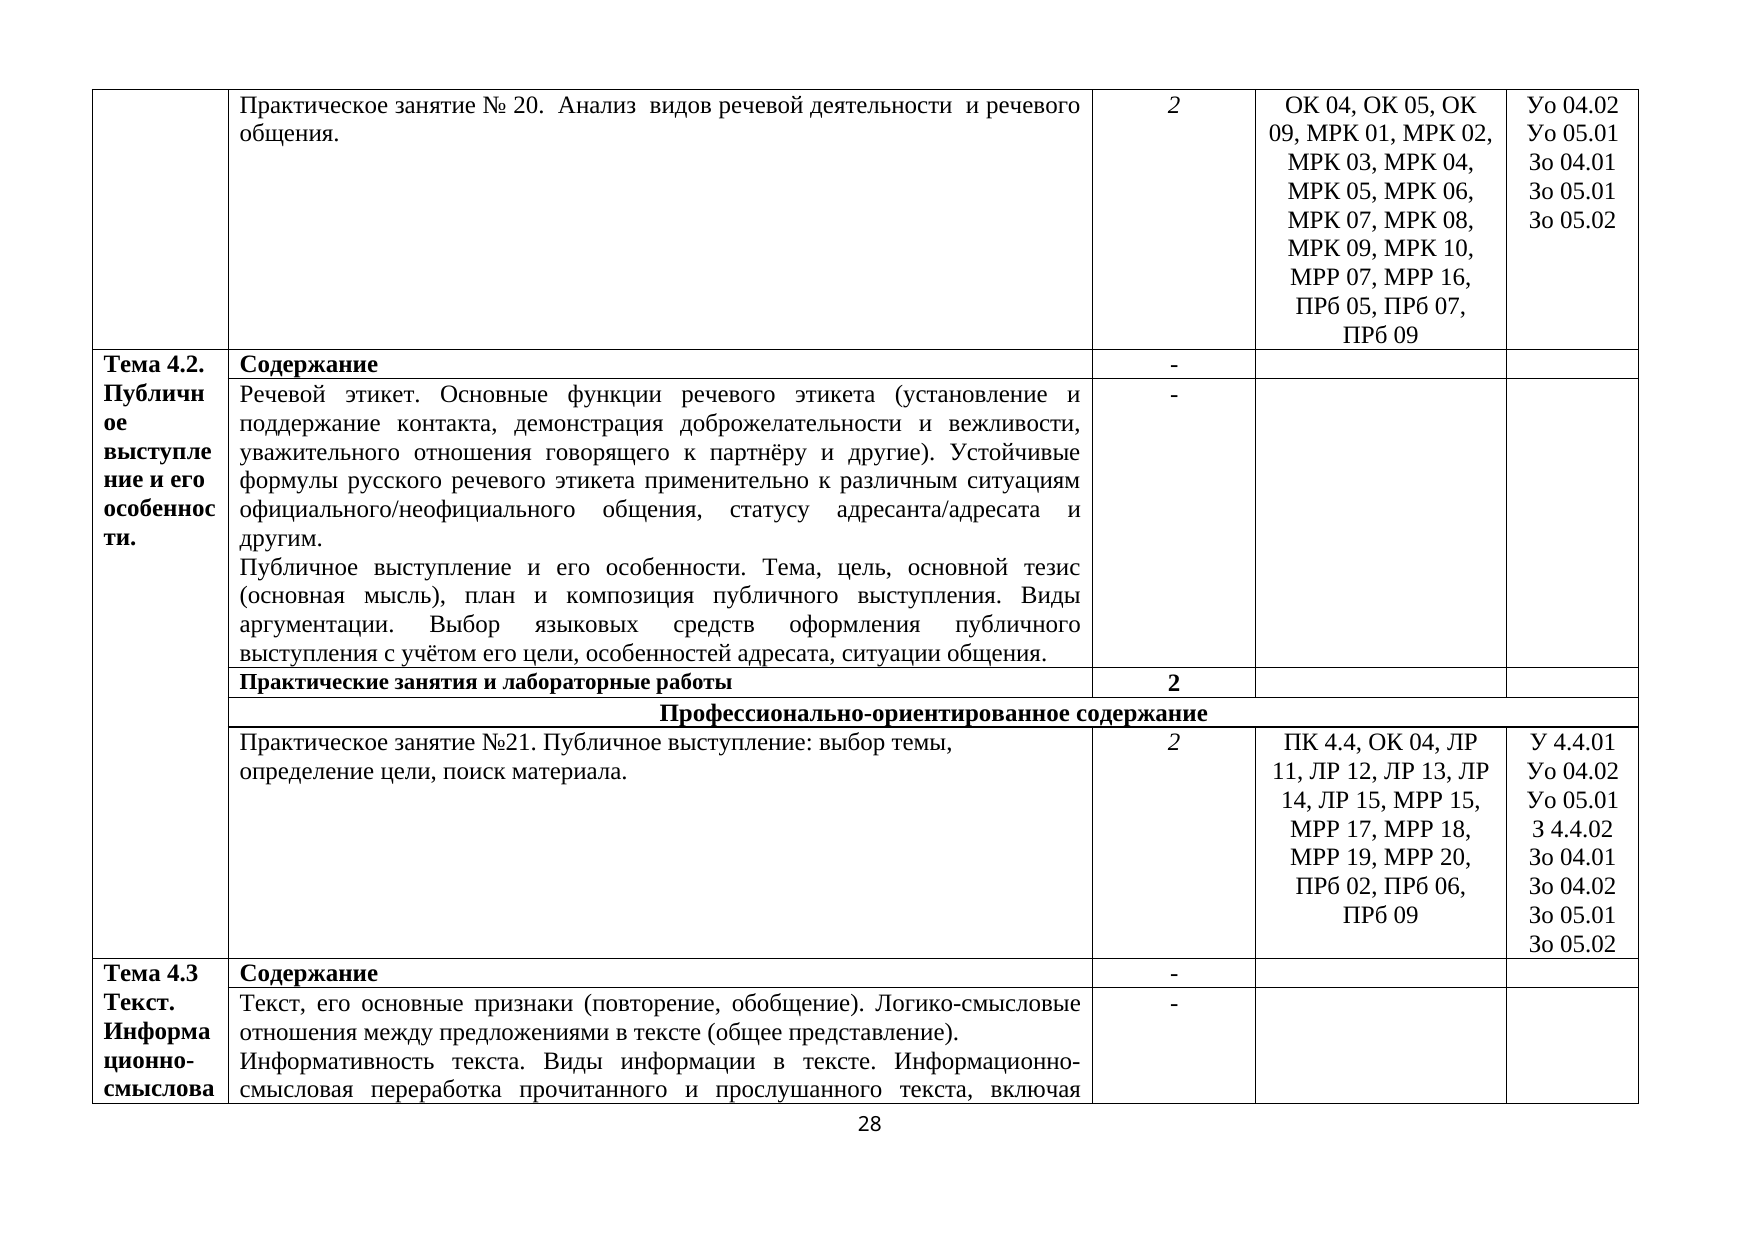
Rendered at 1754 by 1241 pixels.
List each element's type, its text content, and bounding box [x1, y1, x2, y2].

table_cell [1507, 988, 1638, 1103]
table_cell Тема 4.2. Публичное выступление и его особенности. [93, 350, 228, 957]
table_cell [1256, 379, 1506, 667]
table_cell [1507, 379, 1638, 667]
table_cell [1256, 988, 1506, 1103]
table_cell Содержание [229, 959, 1092, 987]
table_cell ПК 4.4, ОК 04, ЛР 11, ЛР 12, ЛР 13, ЛР 14, ЛР 15, МРР 15, МРР 17, МРР 18, МРР 19, МРР 20, ПРб 02, ПРб 06, ПРб 09 [1256, 728, 1506, 957]
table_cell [229, 988, 1092, 1103]
table_cell Речевой этикет. Основные функции речевого этикета (установление и поддержание контакта, демонстрация доброжелательности и вежливости, уважительного отношения говорящего к партнёру и другие). Устойчивые формулы русского речевого этикета применительно к различным ситуациям официального/неофициального общения, статусу адресанта/адресата и другим. Публичное выступление и его особенности. Тема, цель, основной тезис (основная мысль), план и композиция публичного выступления. Виды аргументации. Выбор языковых средств оформления публичного выступления с учётом его цели, особенностей адресата, ситуации общения. [229, 379, 1092, 667]
table_cell - [1093, 350, 1255, 378]
table_cell [1256, 350, 1506, 378]
table_cell Практическое занятие №21. Публичное выступление: выбор темы, определение цели, поиск материала. [229, 728, 1092, 957]
table_cell 2 [1093, 90, 1255, 348]
table_cell [1256, 959, 1506, 987]
table_cell [1507, 668, 1638, 697]
table_cell Профессионально-ориентированное содержание [229, 698, 1638, 726]
table_cell Содержание [229, 350, 1092, 378]
table_cell Практическое занятие № 20. Анализ видов речевой деятельности и речевого общения. [229, 90, 1092, 348]
table_cell 2 [1093, 668, 1255, 697]
table_cell - [1093, 988, 1255, 1103]
table_cell - [1093, 959, 1255, 987]
table_cell У 4.4.01 Уо 04.02 Уо 05.01 З 4.4.02 Зо 04.01 Зо 04.02 Зо 05.01 Зо 05.02 [1507, 728, 1638, 957]
table_cell ОК 04, ОК 05, ОК 09, МРК 01, МРК 02, МРК 03, МРК 04, МРК 05, МРК 06, МРК 07, МРК 08, МРК 09, МРК 10, МРР 07, МРР 16, ПРб 05, ПРб 07, ПРб 09 [1256, 90, 1506, 348]
table_cell [1507, 959, 1638, 987]
table_cell [1507, 350, 1638, 378]
table_cell - [1093, 379, 1255, 667]
table_cell Тема 4.3 Текст. Информационно-смысловая переработка текста [93, 959, 228, 1103]
table_cell 2 [1093, 728, 1255, 957]
table_cell Практические занятия и лабораторные работы [229, 668, 1092, 697]
table_cell Уо 04.02 Уо 05.01 Зо 04.01 Зо 05.01 Зо 05.02 [1507, 90, 1638, 348]
table_cell [1256, 668, 1506, 697]
